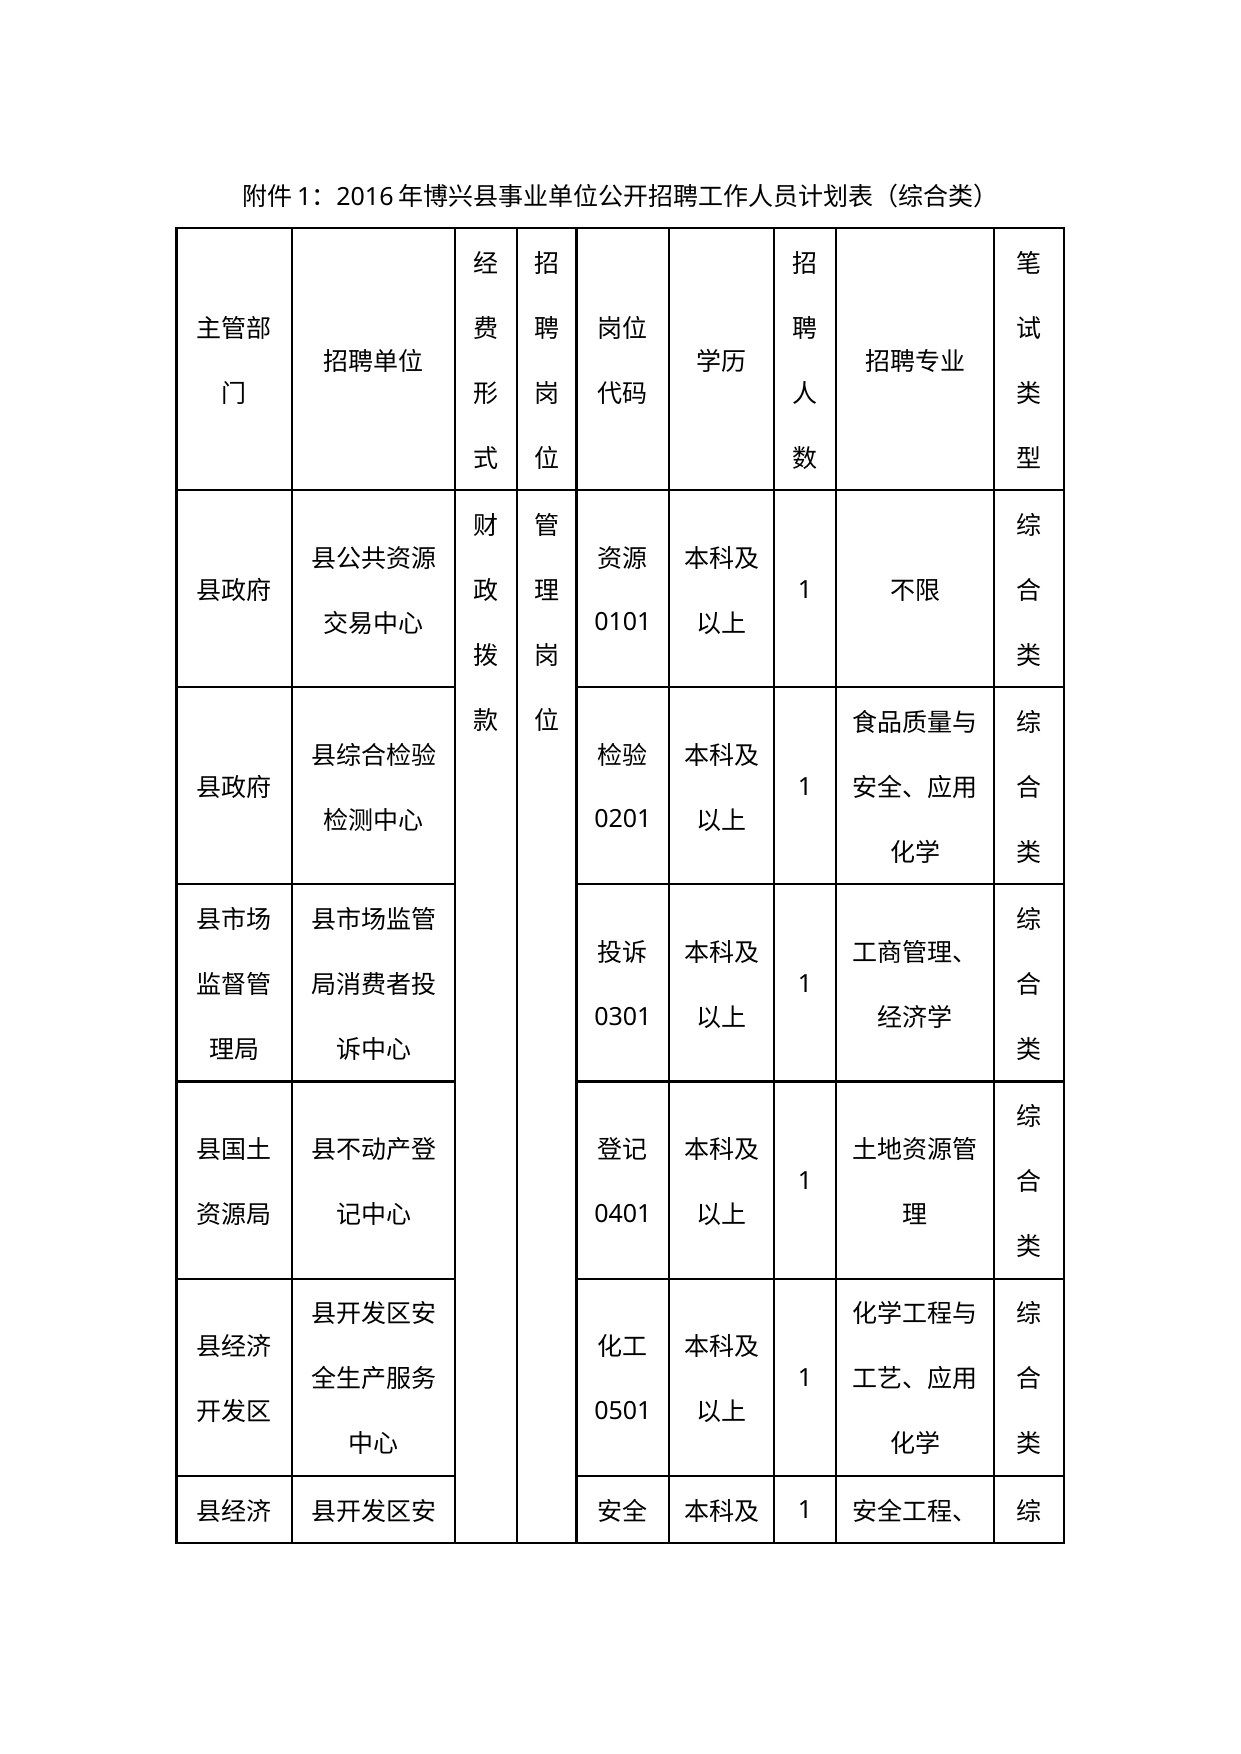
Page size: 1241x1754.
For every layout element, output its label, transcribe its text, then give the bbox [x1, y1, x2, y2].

table_cell 县开发区安全生产服务中心 [293, 1477, 454, 1542]
table_cell 化工0501 [578, 1280, 668, 1474]
table_header 招聘 人数 [775, 229, 835, 489]
table_cell 县政府 [178, 688, 291, 883]
table_cell 县不动产登记中心 [293, 1083, 454, 1277]
table_cell 管理 岗位 [518, 491, 575, 1542]
table_cell 县公共资源交易中心 [293, 491, 454, 686]
table_cell 不限 [837, 491, 993, 686]
table_header 主管部门 [178, 229, 291, 489]
table_cell 土地资源管理 [837, 1083, 993, 1277]
table_cell 食品质量与安全、应用化学 [837, 688, 993, 883]
table_cell 本科及以上 [670, 688, 773, 883]
table_cell 县经济开发区 [178, 1477, 291, 1542]
table_cell 检验0201 [578, 688, 668, 883]
table_cell 投诉0301 [578, 885, 668, 1080]
text 附件1：2016年博兴县事业单位公开招聘工作人员计划表（综合类） [187, 162, 1053, 227]
table_cell 资源0101 [578, 491, 668, 686]
table_header 笔试 类型 [995, 229, 1063, 489]
table_cell 本科及以上 [670, 1477, 773, 1542]
table_cell 综合类 [995, 1477, 1063, 1542]
table_cell 化学工程与工艺、应用化学 [837, 1280, 993, 1474]
table_header 招聘单位 [293, 229, 454, 489]
table_cell 县市场监督管理局 [178, 885, 291, 1080]
table_cell 本科及以上 [670, 491, 773, 686]
table_cell 1 [775, 885, 835, 1080]
table_header 学历 [670, 229, 773, 489]
table_cell 登记0401 [578, 1083, 668, 1277]
table_header 岗位代码 [578, 229, 668, 489]
table_cell 本科及以上 [670, 885, 773, 1080]
table_cell 综合类 [995, 1280, 1063, 1474]
table_cell 安全0601 [578, 1477, 668, 1542]
table_cell 1 [775, 688, 835, 883]
table_cell 1 [775, 491, 835, 686]
table_cell 工商管理、经济学 [837, 885, 993, 1080]
table_cell 县开发区安全生产服务中心 [293, 1280, 454, 1474]
table_cell 1 [775, 1477, 835, 1542]
table_header 经费 形式 [456, 229, 516, 489]
table_cell 县国土资源局 [178, 1083, 291, 1277]
table_header 招聘专业 [837, 229, 993, 489]
table_cell 综合类 [995, 1083, 1063, 1277]
table_cell 安全工程、材料化学 [837, 1477, 993, 1542]
table_cell 财政 拨款 [456, 491, 516, 1542]
table_cell 综合类 [995, 885, 1063, 1080]
table_cell 本科及以上 [670, 1280, 773, 1474]
table_header 招聘 岗位 [518, 229, 575, 489]
table_cell 县市场监管局消费者投诉中心 [293, 885, 454, 1080]
table_cell 综合类 [995, 688, 1063, 883]
table_cell 1 [775, 1083, 835, 1277]
table_cell 县经济开发区 [178, 1280, 291, 1474]
table_cell 综合类 [995, 491, 1063, 686]
table_cell 县综合检验检测中心 [293, 688, 454, 883]
table_cell 本科及以上 [670, 1083, 773, 1277]
table_cell 县政府 [178, 491, 291, 686]
table_cell 1 [775, 1280, 835, 1474]
